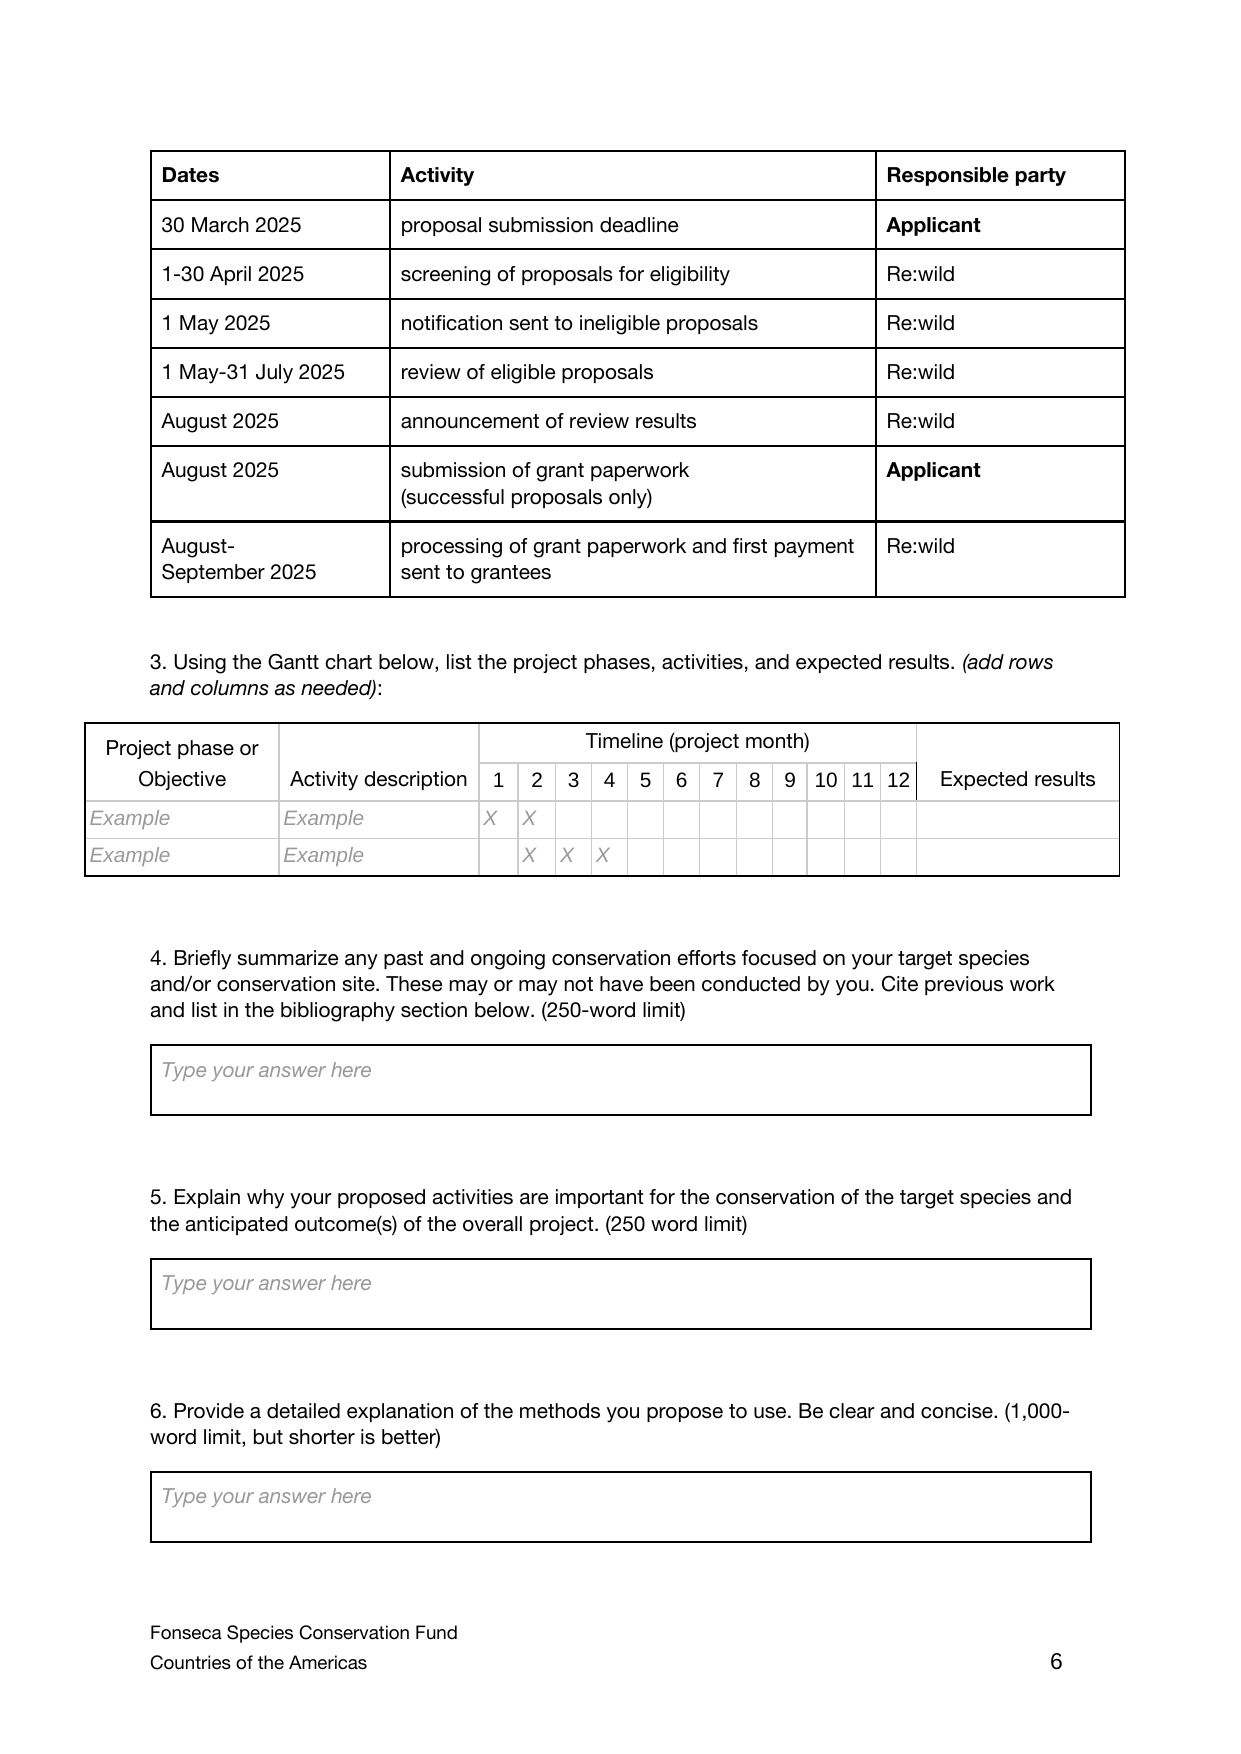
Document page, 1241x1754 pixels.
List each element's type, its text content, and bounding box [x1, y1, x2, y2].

table_cell 12 [881, 764, 916, 800]
table_cell [808, 802, 844, 838]
table_cell 8 [737, 764, 772, 800]
table_cell [773, 839, 806, 875]
table_header Type your answer here [152, 1260, 1090, 1328]
table_cell [480, 839, 517, 875]
table_cell [845, 802, 880, 838]
table_header Type your answer here [152, 1046, 1090, 1114]
table_header Activity description [280, 724, 478, 800]
text 5. Explain why your proposed activities are important for the conservation of the target species and the anticipated outcome(s) of the overall project. (250 word limit) [150, 1184, 1090, 1237]
table_cell [700, 839, 736, 875]
table_cell X [592, 839, 627, 875]
table_cell 5 [628, 764, 663, 800]
table_cell 2 [519, 764, 555, 800]
text 6. Provide a detailed explanation of the methods you propose to use. Be clear and concise. (1,000-word limit, but shorter is better) [150, 1398, 1090, 1450]
table_cell 11 [845, 764, 880, 800]
table_cell [664, 839, 699, 875]
table_cell [628, 802, 663, 838]
text 3. Using the Gantt chart below, list the project phases, activities, and expected results. (add rows and columns as needed): [150, 649, 1090, 701]
table_cell [881, 839, 916, 875]
table_cell Example [280, 839, 478, 875]
table_cell [881, 802, 916, 838]
table_cell [556, 802, 591, 838]
table_cell [917, 839, 1119, 875]
table_cell 7 [700, 764, 736, 800]
table_cell [737, 839, 772, 875]
table_cell [592, 802, 627, 838]
table_header Project phase or Objective [86, 724, 278, 800]
table_header Timeline (project month) [480, 724, 916, 762]
table_cell [700, 802, 736, 838]
table_cell X [480, 802, 517, 838]
table_cell Example [280, 802, 478, 838]
table_cell 4 [592, 764, 627, 800]
table_cell [664, 802, 699, 838]
table_cell [737, 802, 772, 838]
table_cell X [519, 839, 555, 875]
text 4. Briefly summarize any past and ongoing conservation efforts focused on your target species and/or conservation site. These may or may not have been conducted by you. Cite previous work and list in the bibliography section below. (250-word limit) [150, 945, 1090, 1023]
table_cell [808, 839, 844, 875]
table_header Expected results [917, 724, 1119, 800]
table_cell 3 [556, 764, 591, 800]
table_cell 1 [480, 764, 517, 800]
table_cell 6 [664, 764, 699, 800]
table_cell X [519, 802, 555, 838]
table_cell 10 [808, 764, 844, 800]
table_cell [917, 802, 1119, 838]
table_header Type your answer here [152, 1473, 1090, 1541]
table_cell [628, 839, 663, 875]
table_cell X [556, 839, 591, 875]
table_cell [773, 802, 806, 838]
table_cell Example [86, 839, 278, 875]
table_cell 9 [773, 764, 806, 800]
table_cell Example [86, 802, 278, 838]
table_cell [845, 839, 880, 875]
